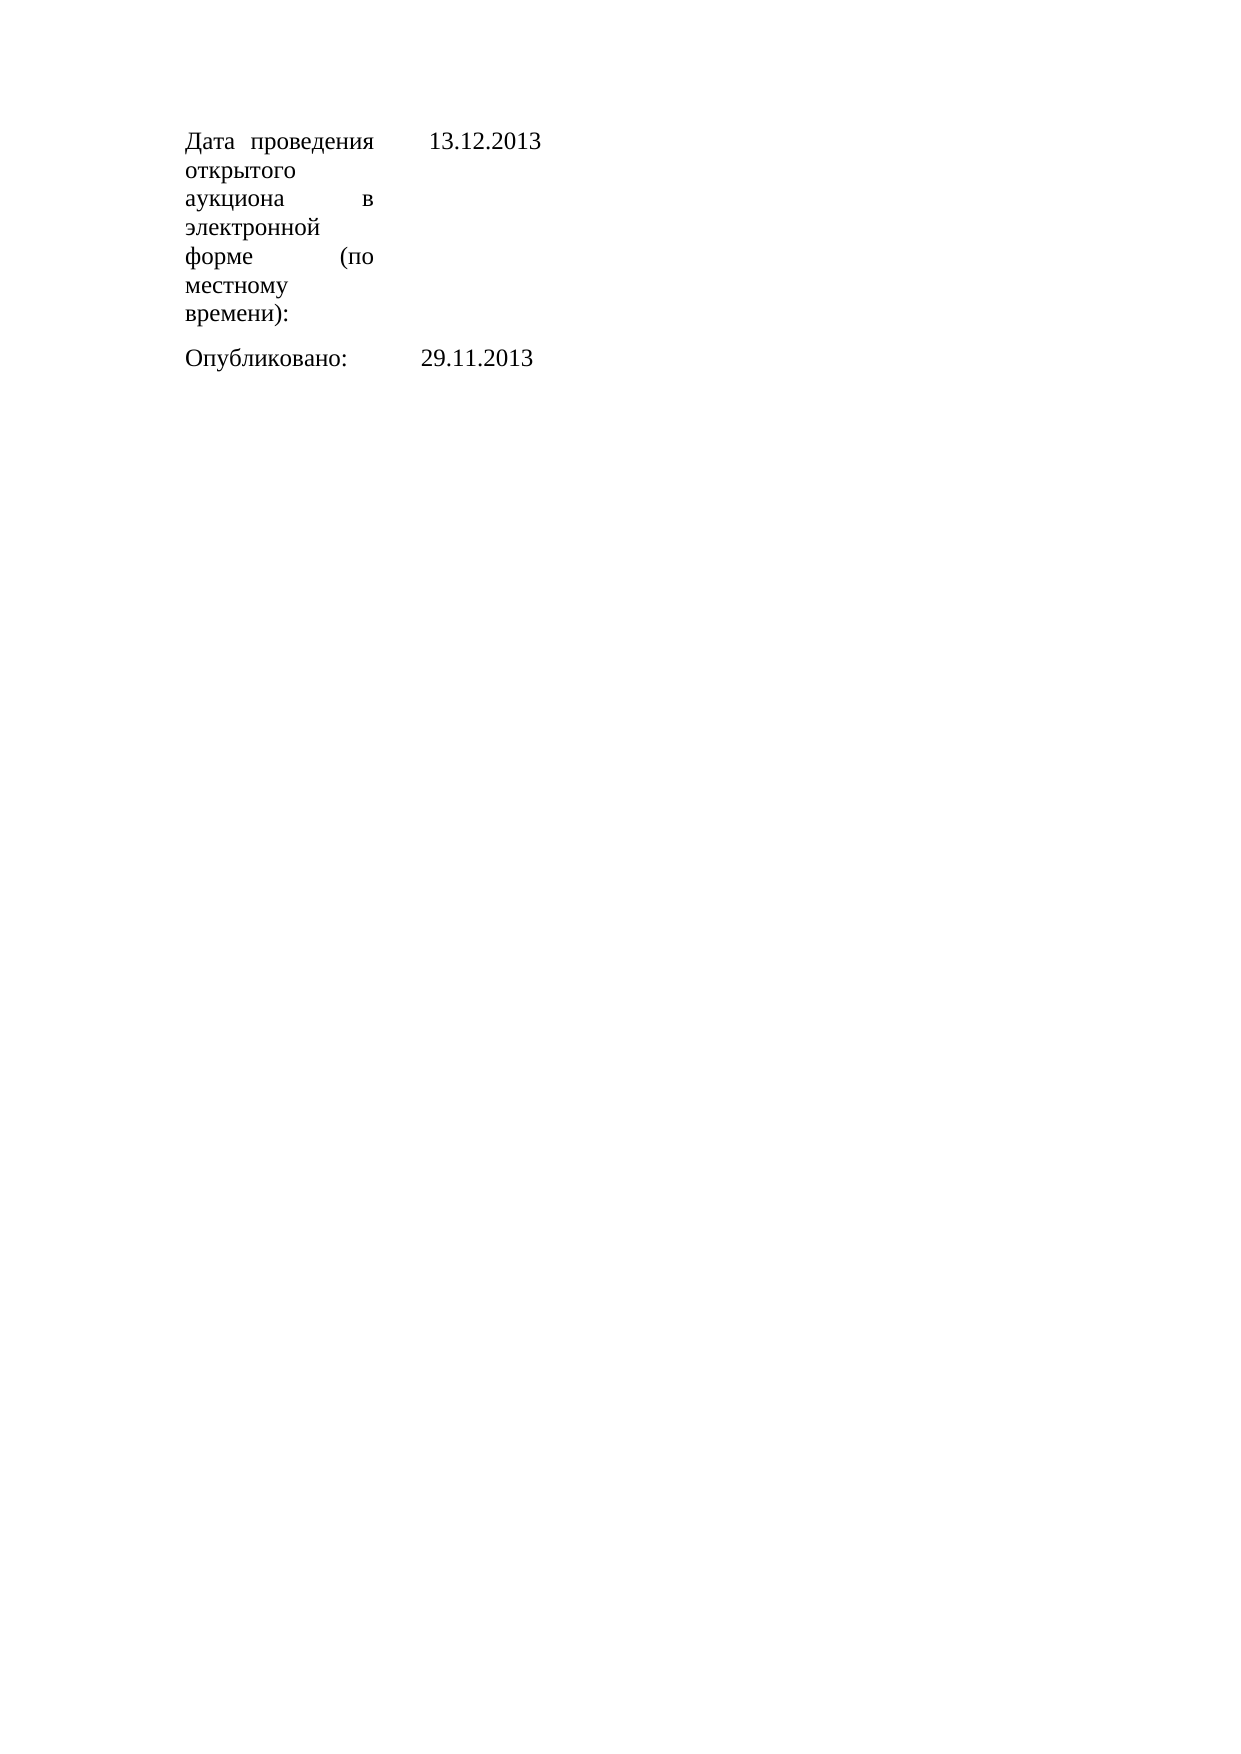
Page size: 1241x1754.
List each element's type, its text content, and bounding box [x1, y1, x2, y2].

table_header 29.11.2013 [421, 335, 1152, 379]
table_cell Дата проведения открытого аукциона в электронной форме (по местному времени): [177, 118, 421, 335]
table_cell 13.12.2013 [421, 118, 1152, 335]
table_header Опубликовано: [177, 335, 421, 379]
